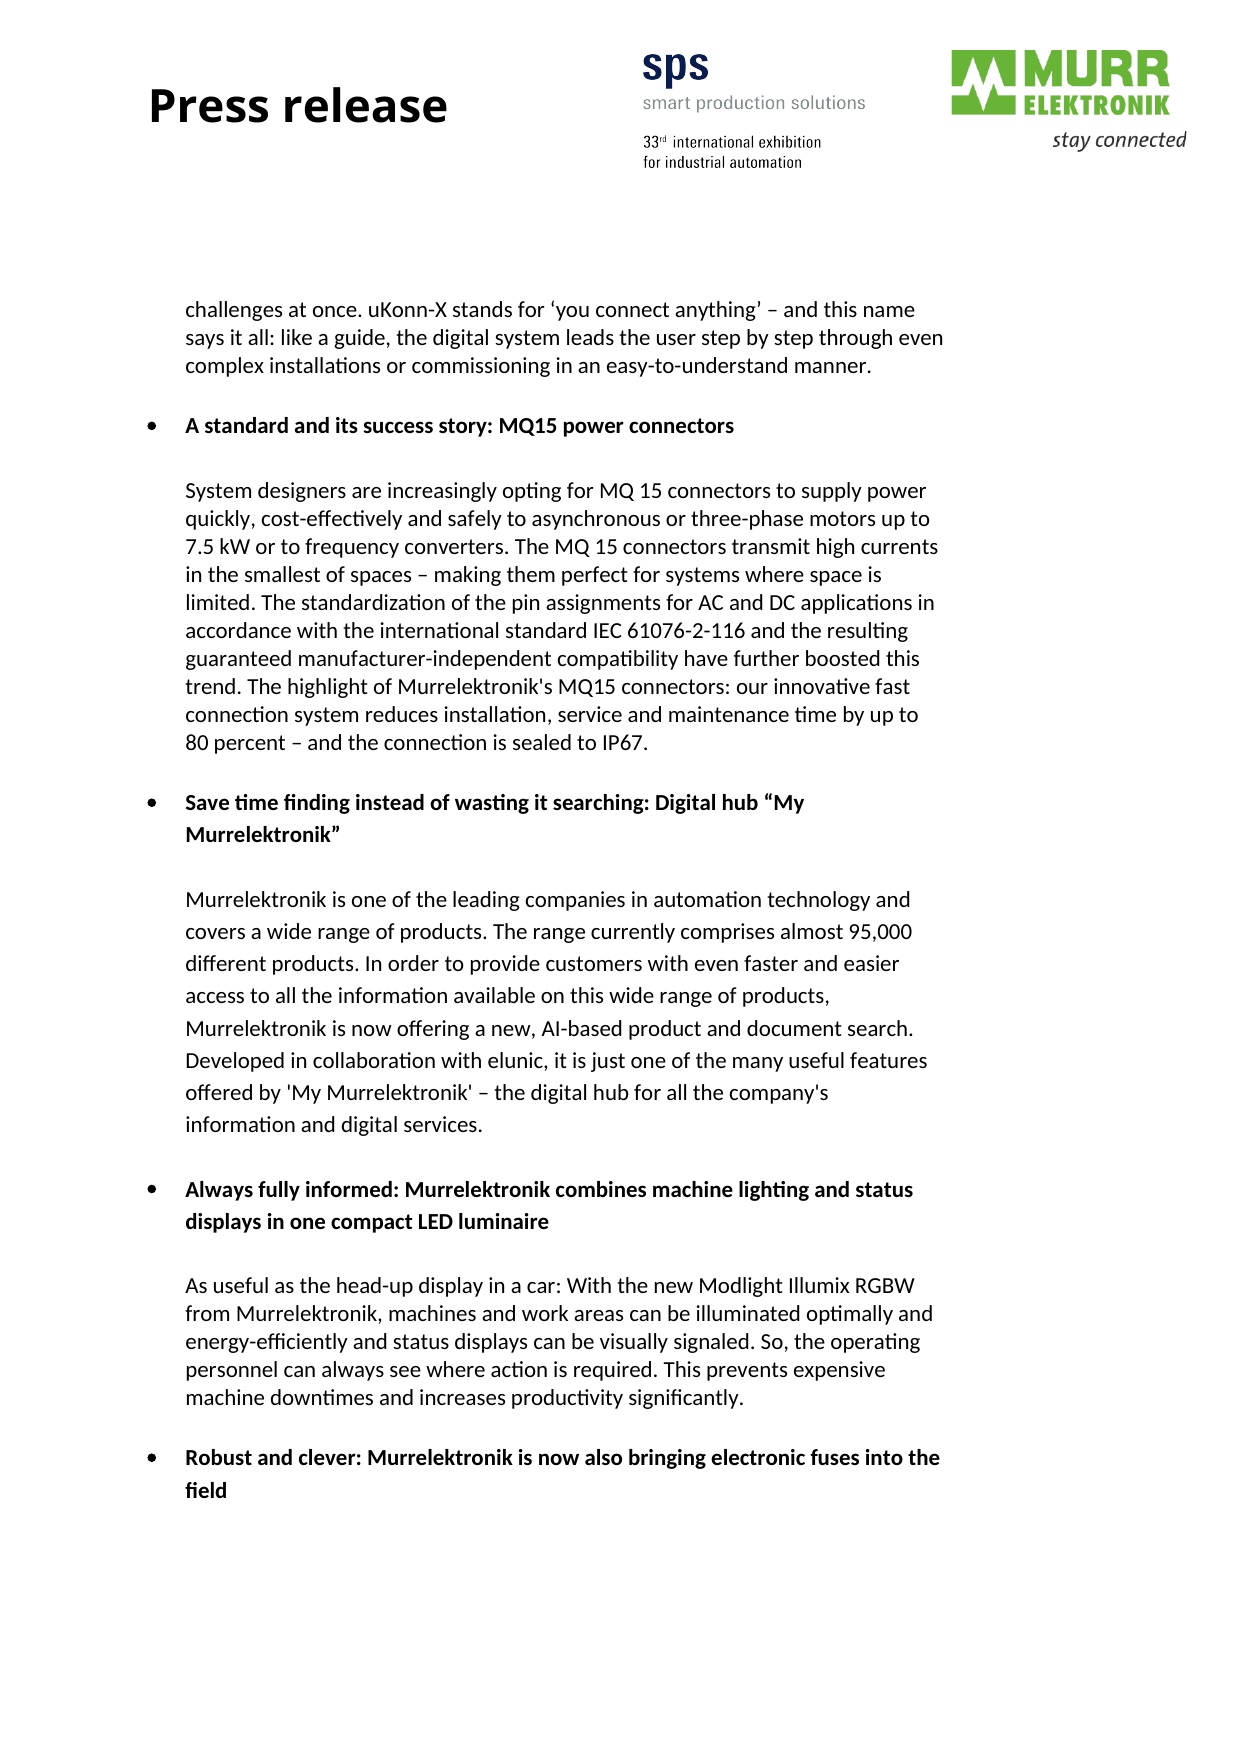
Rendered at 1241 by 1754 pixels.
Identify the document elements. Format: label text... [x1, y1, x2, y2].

list Always fully informed: Murrelektronik combines machine lighting and status displays in one compact LED luminaire [148, 1175, 945, 1235]
list A standard and its success story: MQ15 power connectors [148, 412, 945, 440]
text Murrelektronik is one of the leading companies in automation technology and covers a wide range of products. The range currently comprises almost 95,000 different products. In order to provide customers with even faster and easier access to all the information available on this wide range of products, Murrelektronik is now offering a new, AI-based product and document search. Developed in collaboration with elunic, it is just one of the many useful features offered by 'My Murrelektronik' – the digital hub for all the company's information and digital services. [185, 885, 945, 1138]
text System designers are increasingly opting for MQ 15 connectors to supply power quickly, cost-effectively and safely to asynchronous or three-phase motors up to 7.5 kW or to frequency converters. The MQ 15 connectors transmit high currents in the smallest of spaces – making them perfect for systems where space is limited. The standardization of the pin assignments for AC and DC applications in accordance with the international standard IEC 61076-2-116 and the resulting guaranteed manufacturer-independent compatibility have further boosted this trend. The highlight of Murrelektronik's MQ15 connectors: our innovative fast connection system reduces installation, service and maintenance time by up to 80 percent – and the connection is sealed to IP67. [185, 476, 945, 756]
text As useful as the head-up display in a car: With the new Modlight Illumix RGBW from Murrelektronik, machines and work areas can be illuminated optimally and energy-efficiently and status displays can be visually signaled. So, the operating personnel can always see where action is required. This prevents expensive machine downtimes and increases productivity significantly. [185, 1271, 945, 1411]
picture [643, 54, 865, 168]
list Robust and clever: Murrelektronik is now also bringing electronic fuses into the field [148, 1443, 945, 1504]
picture [951, 50, 1187, 152]
list Save time finding instead of wasting it searching: Digital hub “My Murrelektronik” [148, 788, 945, 849]
